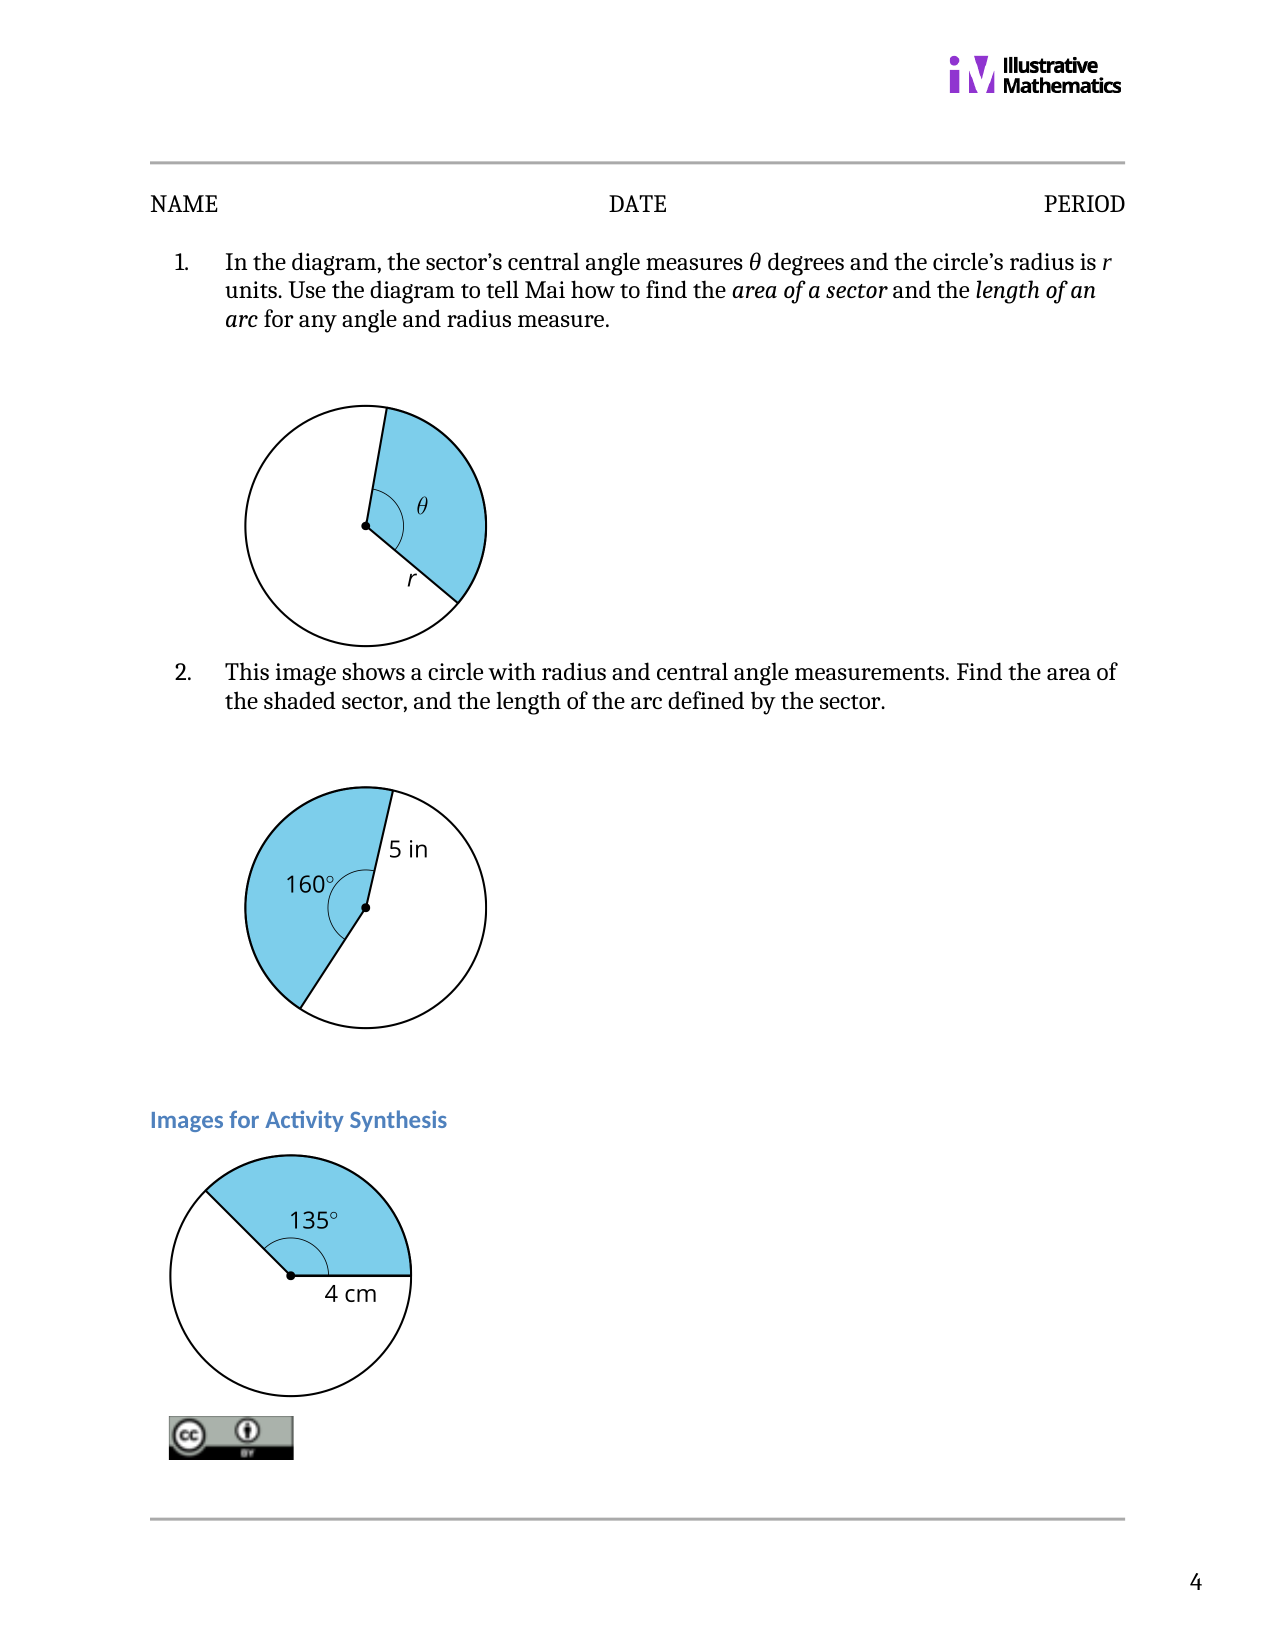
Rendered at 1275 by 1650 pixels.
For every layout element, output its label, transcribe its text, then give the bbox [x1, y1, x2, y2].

list In the diagram, the sector’s central angle measures degrees and the circle’s radius is units. Use the diagram to tell Mai how to find the area of a sector and the length of an arc for any angle and radius measure. [175, 247, 1125, 334]
picture [243, 785, 488, 1030]
picture [168, 1153, 413, 1398]
list This image shows a circle with radius and central angle measurements. Find the area of the shaded sector, and the length of the arc defined by the sector. [175, 658, 1125, 715]
subtitle Images for Activity Synthesis [150, 1104, 1125, 1135]
picture [949, 55, 1121, 93]
picture [243, 404, 488, 648]
picture [168, 1416, 294, 1460]
